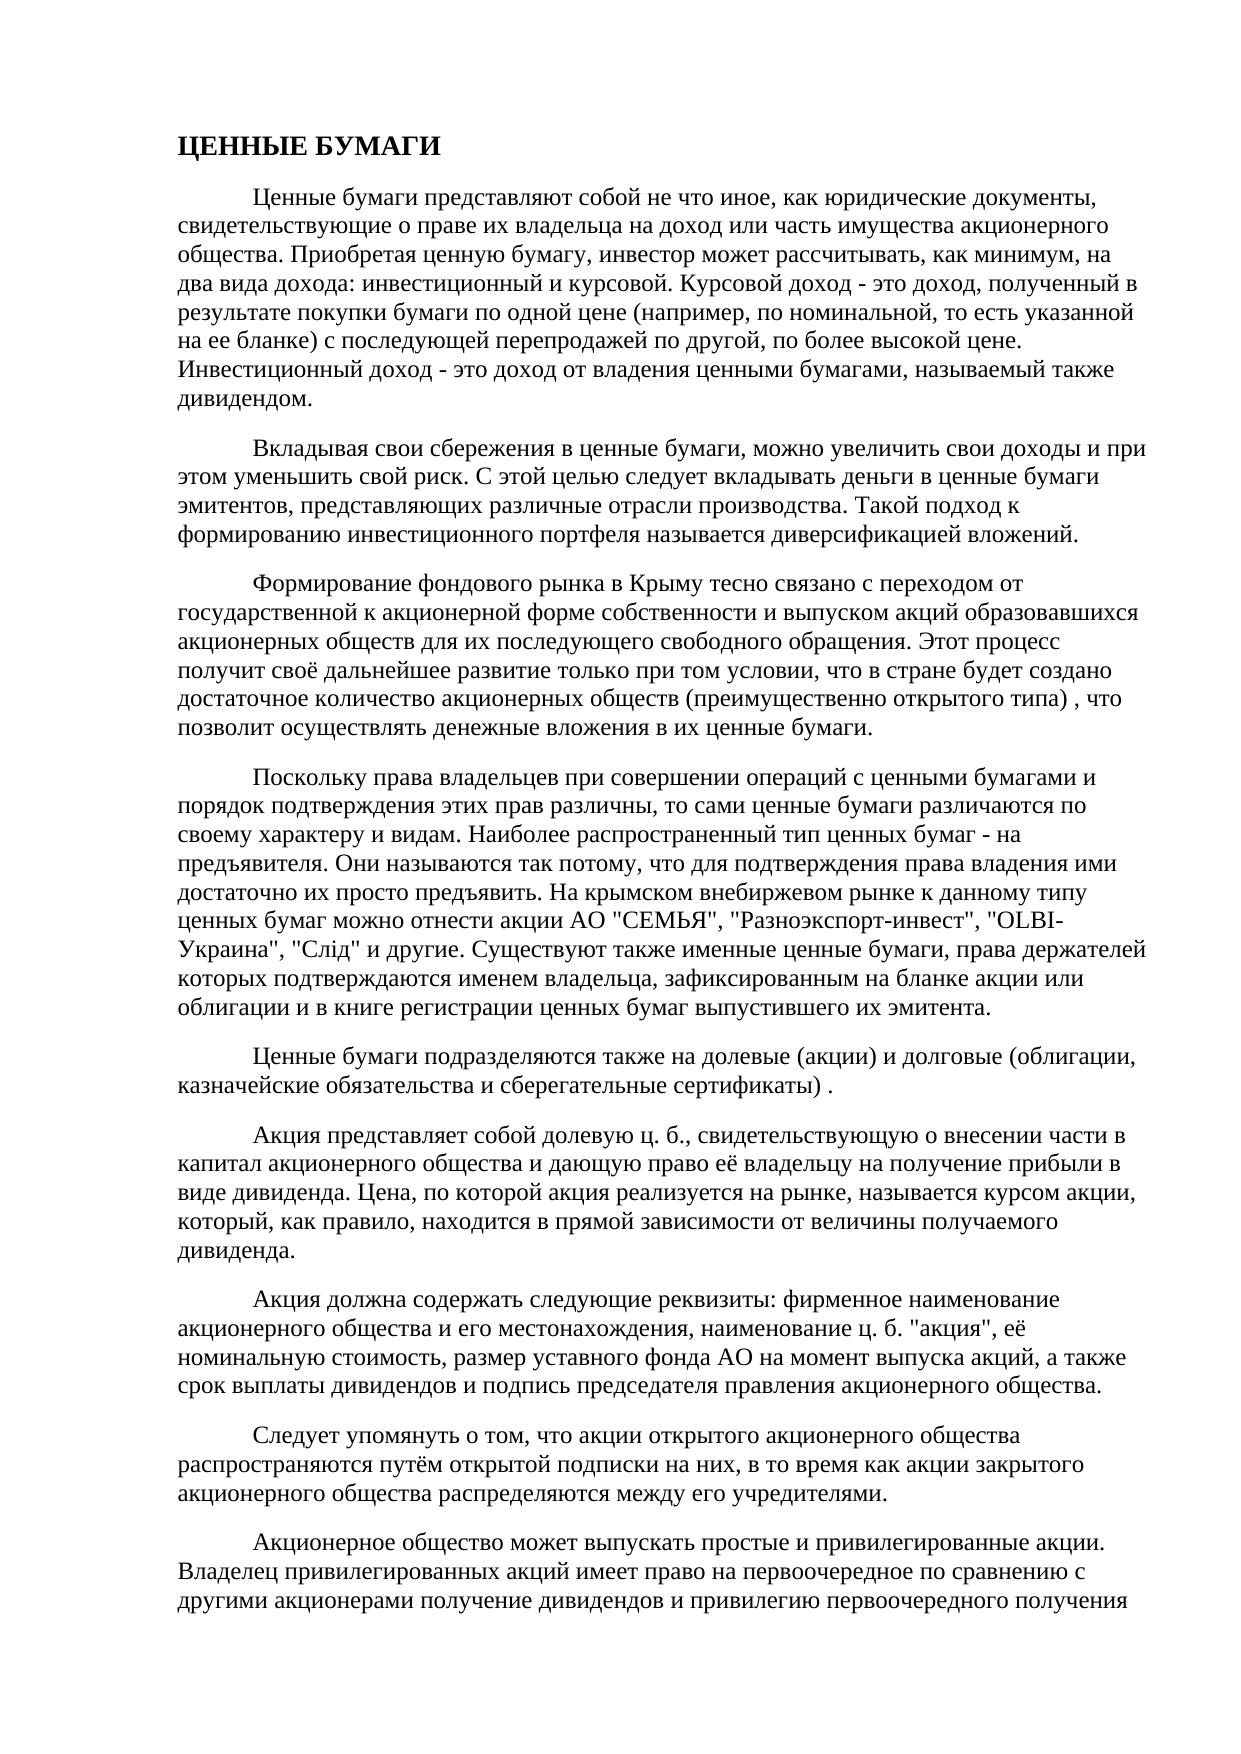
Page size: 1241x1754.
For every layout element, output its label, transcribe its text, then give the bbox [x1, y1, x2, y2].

text Ценные бумаги представляют собой не что иное, как юридические документы, свидетельствующие о праве их владельца на доход или часть имущества акционерного общества. Приобретая ценную бумагу, инвестор может рассчитывать, как минимум, на два вида дохода: инвестиционный и курсовой. Курсовой доход - это доход, полученный в результате покупки бумаги по одной цене (например, по номинальной, то есть указанной на ее бланке) с последующей перепродажей по другой, по более высокой цене. Инвестиционный доход - это доход от владения ценными бумагами, называемый также дивидендом. [177, 182, 1152, 412]
text Поскольку права владельцев при совершении операций с ценными бумагами и порядок подтверждения этих прав различны, то сами ценные бумаги различаются по своему характеру и видам. Наиболее распространенный тип ценных бумаг - на предъявителя. Они называются так потому, что для подтверждения права владения ими достаточно их просто предъявить. На крымском внебиржевом рынке к данному типу ценных бумаг можно отнести акции АО "СЕМЬЯ", "Разноэкспорт-инвест", "OLBI-Украина", "Cлiд" и другие. Существуют также именные ценные бумаги, права держателей которых подтверждаются именем владельца, зафиксированным на бланке акции или облигации и в книге регистрации ценных бумаг выпустившего их эмитента. [177, 762, 1152, 1021]
text Акция должна содержать следующие реквизиты: фирменное наименование акционерного общества и его местонахождения, наименование ц. б. "акция", её номинальную стоимость, размер уставного фонда АО на момент выпуска акций, а также срок выплаты дивидендов и подпись председателя правления акционерного общества. [177, 1284, 1152, 1399]
text Акция представляет собой долевую ц. б., свидетельствующую о внесении части в капитал акционерного общества и дающую право её владельцу на получение прибыли в виде дивиденда. Цена, по которой акция реализуется на рынке, называется курсом акции, который, как правило, находится в прямой зависимости от величины получаемого дивиденда. [177, 1120, 1152, 1263]
list ЦЕННЫЕ БУМАГИ [177, 128, 1152, 161]
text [177, 1527, 1152, 1613]
text Формирование фондового рынка в Крыму тесно связано с переходом от государственной к акционерной форме собственности и выпуском акций образовавшихся акционерных обществ для их последующего свободного обращения. Этот процесс получит своё дальнейшее развитие только при том условии, что в стране будет создано достаточное количество акционерных обществ (преимущественно открытого типа) , что позволит осуществлять денежные вложения в их ценные бумаги. [177, 568, 1152, 741]
text Вкладывая свои сбережения в ценные бумаги, можно увеличить свои доходы и при этом уменьшить свой риск. С этой целью следует вкладывать деньги в ценные бумаги эмитентов, представляющих различные отрасли производства. Такой подход к формированию инвестиционного портфеля называется диверсификацией вложений. [177, 433, 1152, 548]
text Ценные бумаги подразделяются также на долевые (акции) и долговые (облигации, казначейские обязательства и сберегательные сертификаты) . [177, 1041, 1152, 1099]
text Следует упомянуть о том, что акции открытого акционерного общества распространяются путём открытой подписки на них, в то время как акции закрытого акционерного общества распределяются между его учредителями. [177, 1420, 1152, 1506]
